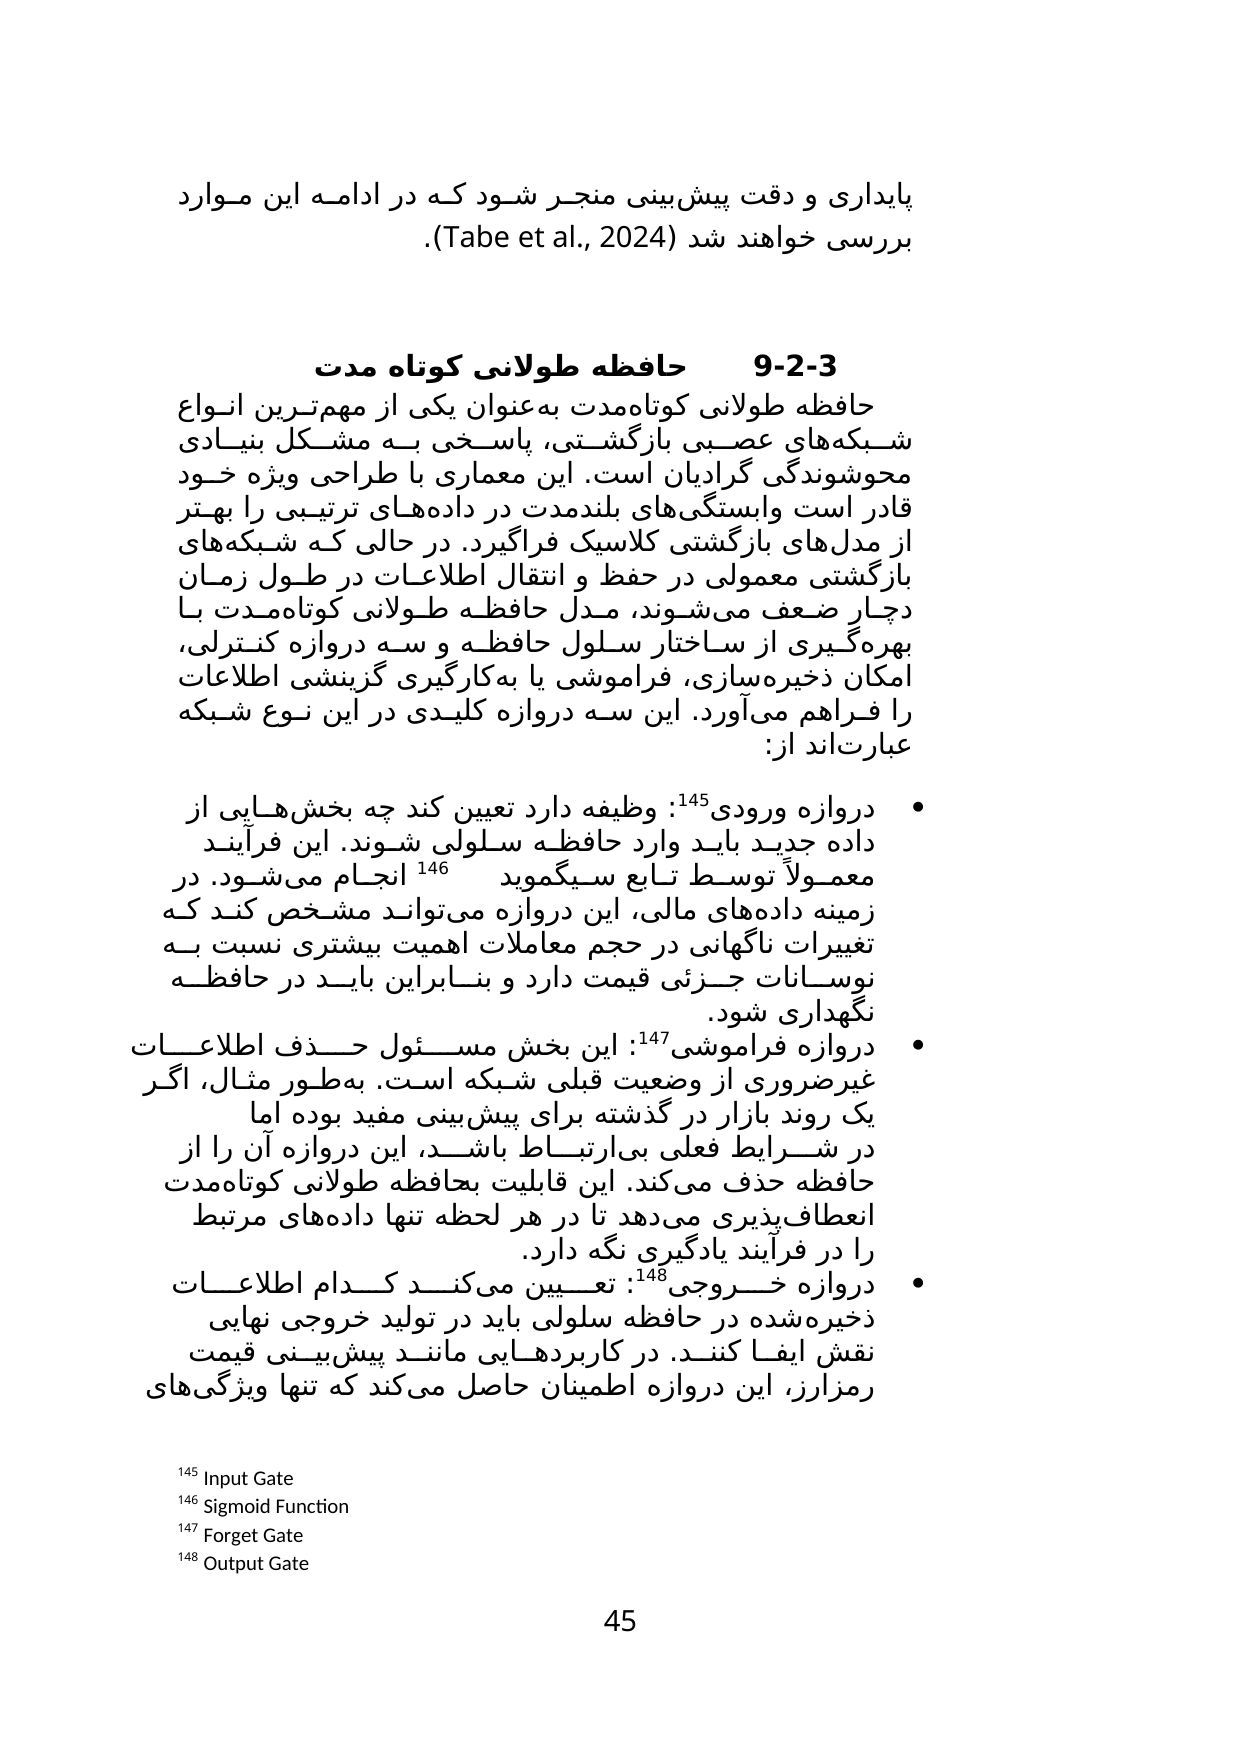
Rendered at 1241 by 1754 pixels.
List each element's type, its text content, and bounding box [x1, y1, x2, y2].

list دروازه فراموشی: این بخش مسئول حذف اطلاعات غیرضروری از وضعیت قبلی شبکه است. به‌طور مثال، اگر یک روند بازار در گذشته برای پیش‌بینی مفید بوده اما در شرایط فعلی بی‌ارتباط باشد، این دروازه آن را از حافظه حذف می‌کند. این قابلیت به حافظه طولانی کوتاه‌مدت انعطاف‌پذیری می‌دهد تا در هر لحظه تنها داده‌های مرتبط را در فرآیند یادگیری نگه دارد. [177, 1028, 913, 1266]
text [177, 177, 913, 256]
text حافظه طولانی کوتاه‌مدت به‌عنوان یکی از مهم‌ترین انواع شبکه‌های عصبی بازگشتی، پاسخی به مشکل بنیادی محوشوندگی گرادیان است. این معماری با طراحی ویژه‌ خود قادر است وابستگی‌های بلندمدت در داده‌های ترتیبی را بهتر از مدل‌های بازگشتی کلاسیک فراگیرد. در حالی که شبکه‌های بازگشتی معمولی در حفظ و انتقال اطلاعات در طول زمان دچار ضعف می‌شوند، مدل حافظه طولانی کوتاه‌مدت با بهره‌گیری از ساختار سلول حافظه و سه دروازه کنترلی، امکان ذخیره‌سازی، فراموشی یا به‌کارگیری گزینشی اطلاعات را فراهم می‌آورد. این سه دروازه کلیدی در این نوع شبکه عبارت‌اند از: [177, 388, 913, 762]
list دروازه ورودی: وظیفه دارد تعیین کند چه بخش‌هایی از داده‌ جدید باید وارد حافظه سلولی شوند. این فرآیند معمولاً توسط تابع سیگموید انجام می‌شود. در زمینه داده‌های مالی، این دروازه می‌تواند مشخص کند که تغییرات ناگهانی در حجم معاملات اهمیت بیشتری نسبت به نوسانات جزئی قیمت دارد و بنابراین باید در حافظه نگهداری شود. [177, 791, 913, 1028]
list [177, 1266, 913, 1402]
text حافظه طولانی کوتاه مدت [177, 349, 838, 383]
